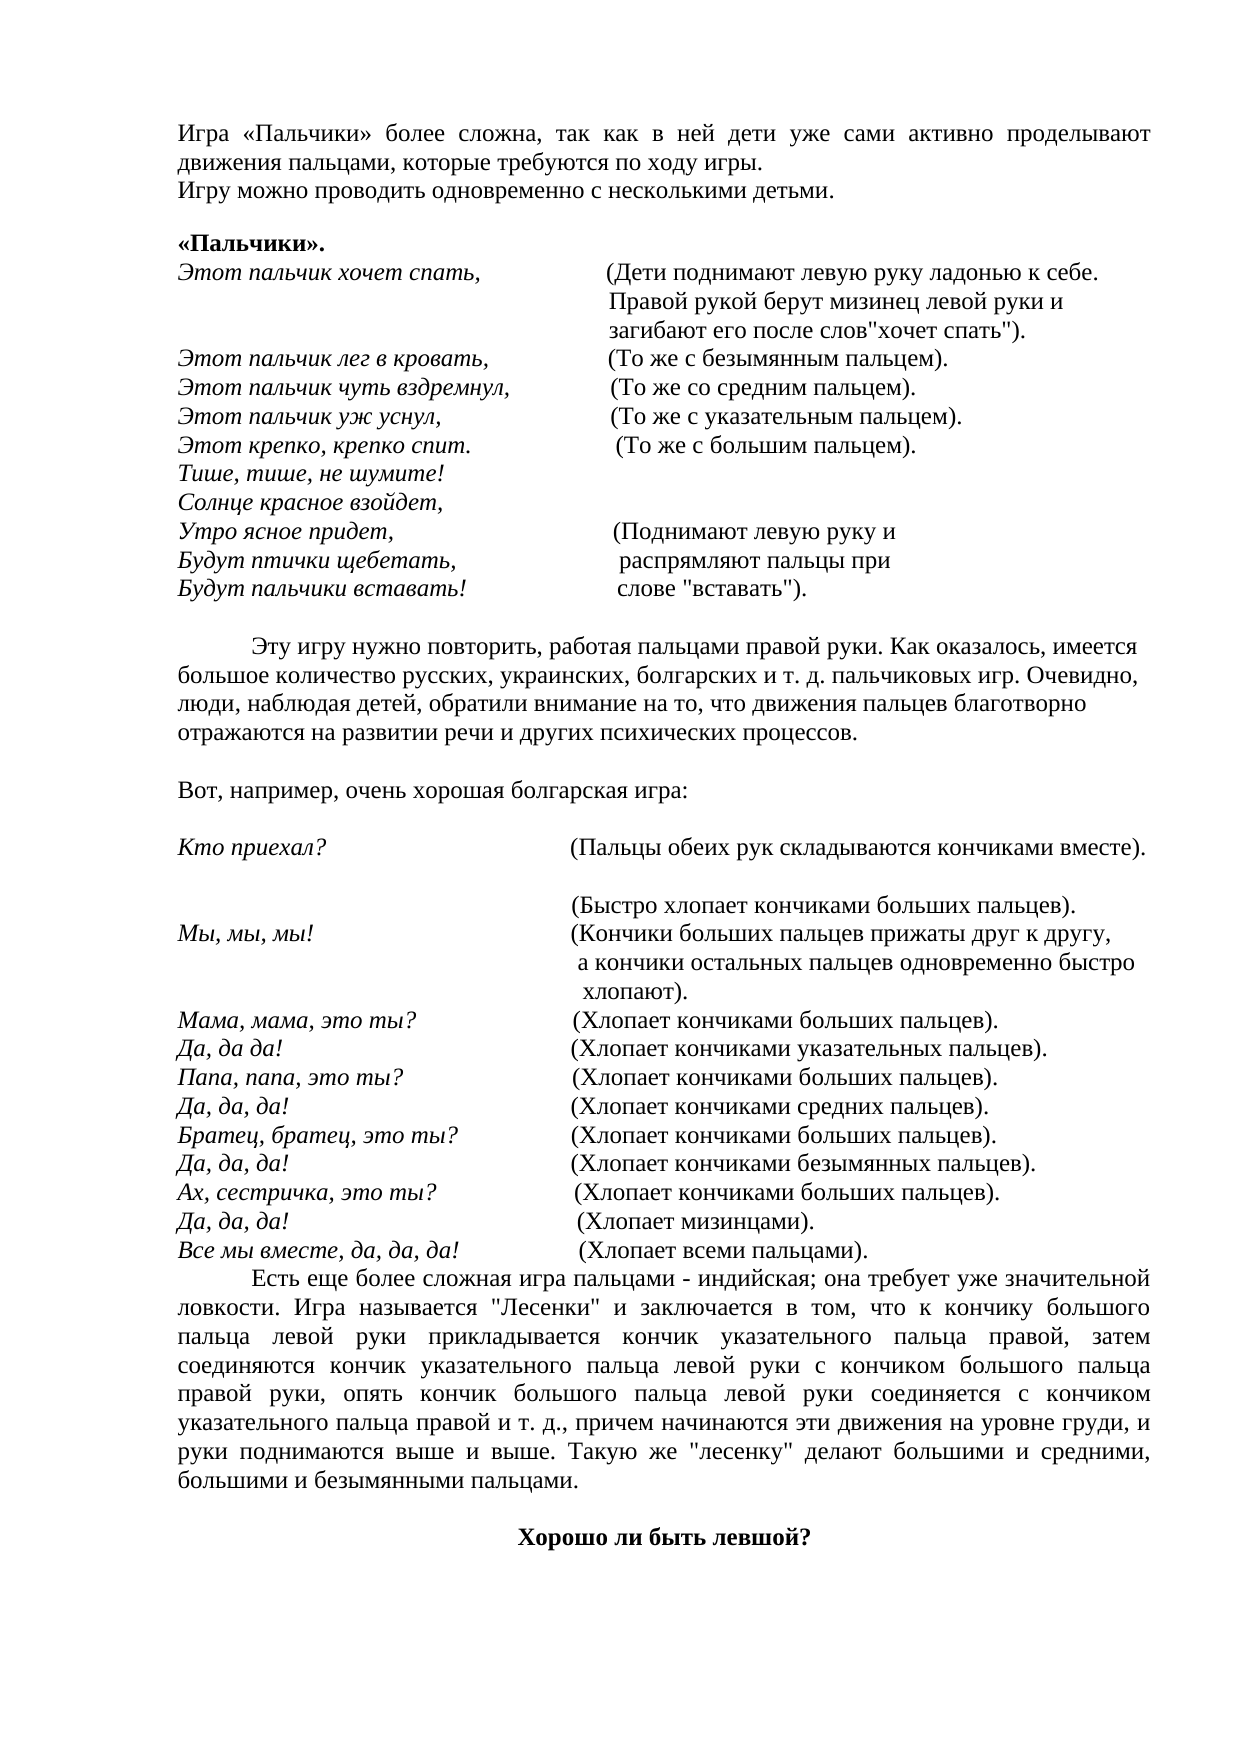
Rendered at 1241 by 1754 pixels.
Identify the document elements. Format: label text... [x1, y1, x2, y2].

text Игра «Пальчики» более сложна, так как в ней дети уже сами активно проделывают движения пальцами, которые требуются по ходу игры. [177, 118, 1152, 176]
text Кто приехал? (Пальцы обеих рук складываются кончиками вместе). (Быстро хлопает кончиками больших пальцев). Мы, мы, мы! (Кончики больших пальцев прижаты друг к другу, а кончики остальных пальцев одновременно быстро [177, 832, 1152, 976]
text Есть еще более сложная игра пальцами - индийская; она требует уже значительной ловкости. Игра называется "Лесенки" и заключается в том, что к кончику большого пальца левой руки прикладывается кончик указательного пальца правой, затем соединяются кончик указательного пальца левой руки с кончиком большого пальца правой руки, опять кончик большого пальца левой руки соединяется с кончиком указательного пальца правой и т. д., причем начинаются эти движения на уровне груди, и руки поднимаются выше и выше. Такую же "лесенку" делают большими и средними, большими и безымянными пальцами. [177, 1263, 1152, 1493]
text Хорошо ли быть левшой? [177, 1522, 1152, 1551]
text хлопают). Мама, мама, это ты? (Хлопает кончиками больших пальцев). Да, да да! (Хлопает кончиками указательных пальцев). Папа, папа, это ты? (Хлопает кончиками больших пальцев). Да, да, да! (Хлопает кончиками средних пальцев). Братец, братец, это ты? (Хлопает кончиками больших пальцев). Да, да, да! (Хлопает кончиками безымянных пальцев). Ах, сестричка, это ты? (Хлопает кончиками больших пальцев). Да, да, да! (Хлопает мизинцами). Все мы вместе, да, да, да! (Хлопает всеми пальцами). [177, 976, 1152, 1263]
text Вот, например, очень хорошая болгарская игра: [177, 775, 1152, 832]
text Эту игру нужно повторить, работая пальцами правой руки. Как оказалось, имеется большое количество русских, украинских, болгарских и т. д. пальчиковых игр. Очевидно, люди, наблюдая детей, обратили внимание на то, что движения пальцев благотворно отражаются на развитии речи и других психических процессов. [177, 631, 1152, 775]
text Игру можно проводить одновременно с несколькими детьми. «Пальчики». Этот пальчик хочет спать, (Дети поднимают левую руку ладонью к себе. Правой рукой берут мизинец левой руки и загибают его после слов"хочет спать"). Этот пальчик лег в кровать, (То же с безымянным пальцем). Этот пальчик чуть вздремнул, (То же со средним пальцем). Этот пальчик уж уснул, (То же с указательным пальцем). Этот крепко, крепко спит. (То же с большим пальцем). Тише, тише, не шумите! Солнце красное взойдет, Утро ясное придет, (Поднимают левую руку и Будут птички щебетать, распрямляют пальцы при Будут пальчики вставать! слове "вставать"). [177, 176, 1152, 631]
